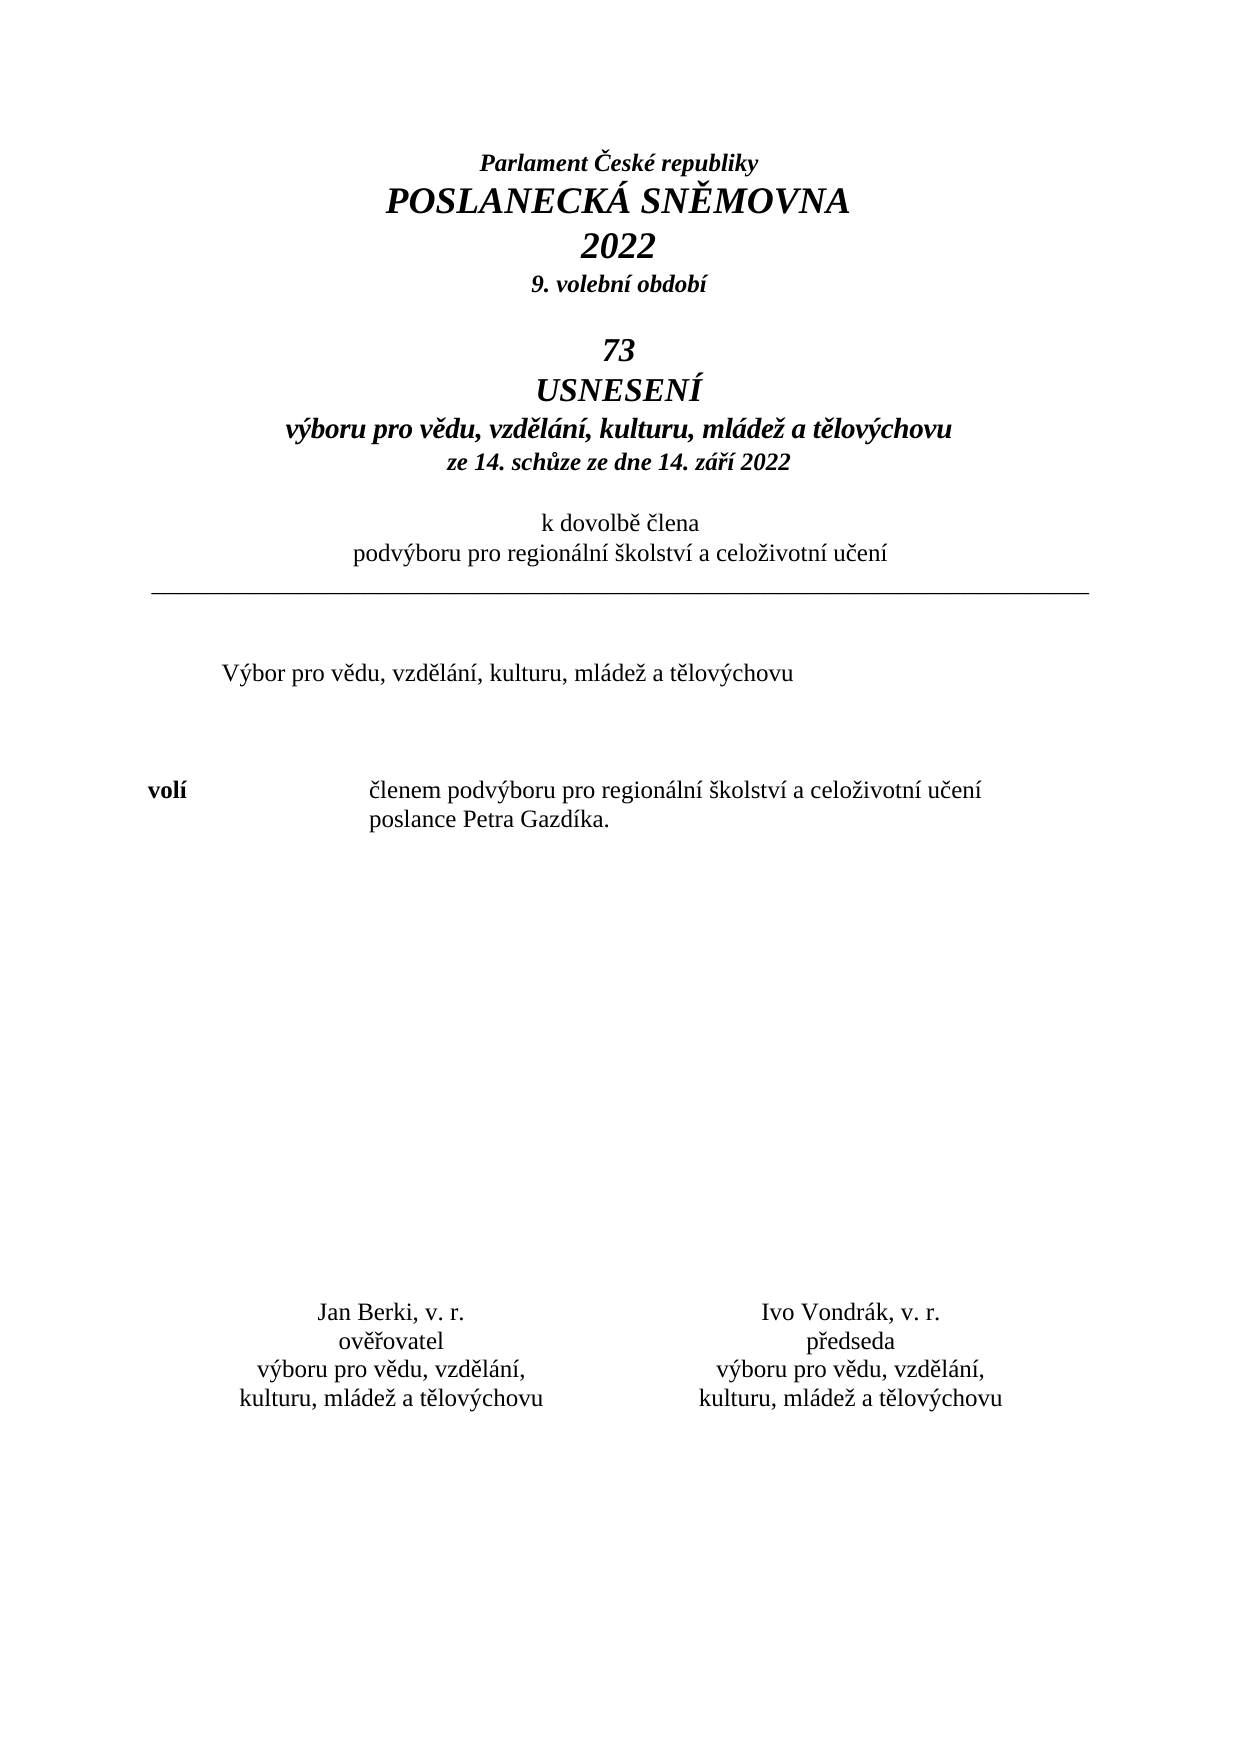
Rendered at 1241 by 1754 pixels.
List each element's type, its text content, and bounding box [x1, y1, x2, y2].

text 9. volební období [148, 269, 1093, 298]
text POSLANECKÁ SNĚMOVNA [148, 178, 1093, 221]
text Výbor pro vědu, vzdělání, kulturu, mládež a tělovýchovu [148, 658, 1093, 687]
table_header Jan Berki, v. r. ověřovatel výboru pro vědu, vzdělání, kulturu, mládež a tělovýchovu [174, 1297, 608, 1441]
text k dovolbě člena [148, 508, 1093, 536]
table_header Ivo Vondrák, v. r. předseda výboru pro vědu, vzdělání, kulturu, mládež a tělovýchovu [609, 1297, 1093, 1441]
text ___________________________________________________________________________ [148, 568, 1093, 597]
text USNESENÍ [148, 371, 1093, 409]
text 73 [148, 330, 1093, 368]
text volí členem podvýboru pro regionální školství a celoživotní učení poslance Petra Gazdíka. [148, 776, 1093, 833]
text podvýboru pro regionální školství a celoživotní učení [148, 538, 1093, 567]
text výboru pro vědu, vzdělání, kulturu, mládež a tělovýchovu [148, 411, 1093, 445]
text Parlament České republiky [148, 148, 1093, 176]
text ze 14. schůze ze dne 14. září 2022 [148, 447, 1093, 476]
text 2022 [148, 224, 1093, 267]
